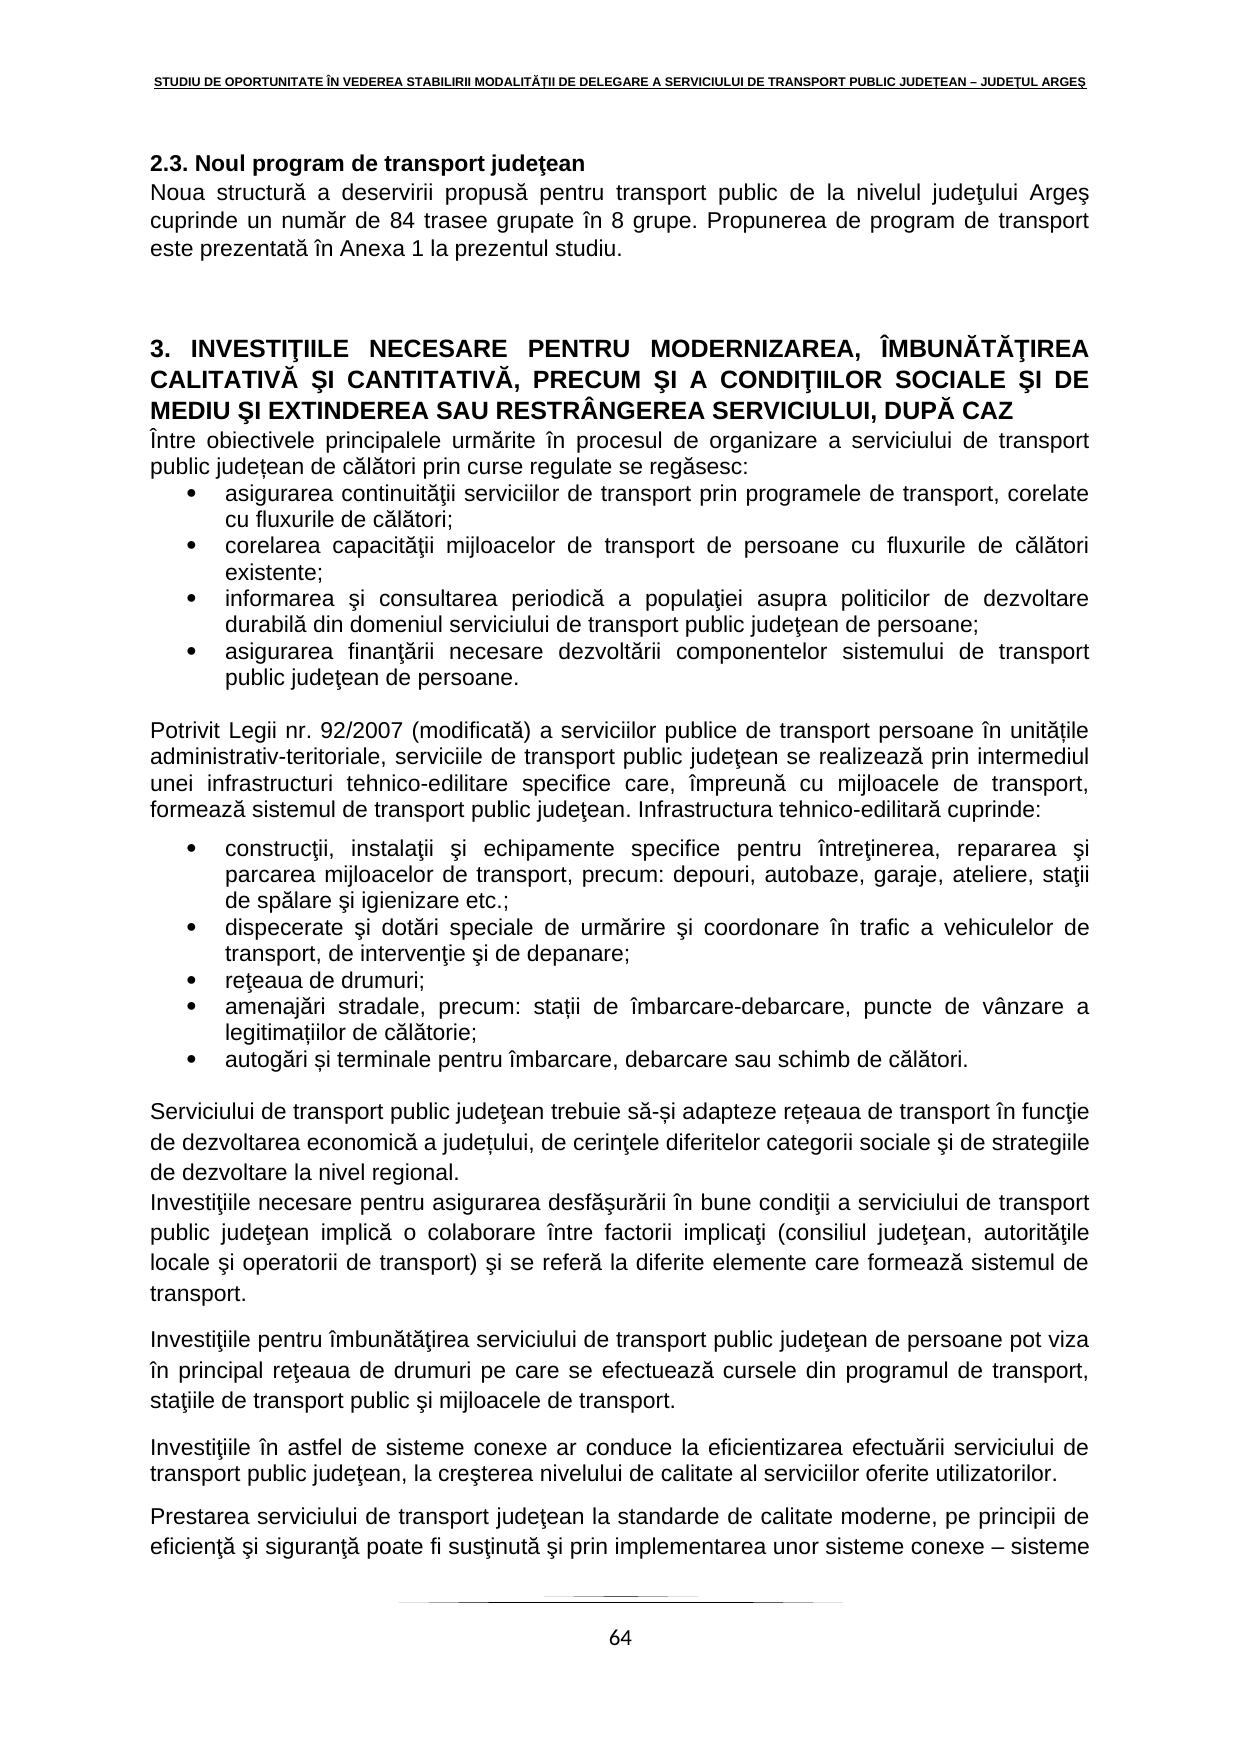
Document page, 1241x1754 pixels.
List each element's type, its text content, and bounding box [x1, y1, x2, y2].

text Potrivit Legii nr. 92/2007 (modificată) a serviciilor publice de transport persoane în unitățile administrativ-teritoriale, serviciile de transport public judeţean se realizează prin intermediul unei infrastructuri tehnico-edilitare specifice care, împreună cu mijloacele de transport, formează sistemul de transport public judeţean. Infrastructura tehnico-edilitară cuprinde: [150, 717, 1090, 822]
subtitle 3. INVESTIŢIILE NECESARE PENTRU MODERNIZAREA, ÎMBUNĂTĂŢIREA CALITATIVĂ ŞI CANTITATIVĂ, PRECUM ŞI A CONDIŢIILOR SOCIALE ŞI DE MEDIU ŞI EXTINDEREA SAU RESTRÂNGEREA SERVICIULUI, DUPĂ CAZ [150, 334, 1090, 425]
list asigurarea continuităţii serviciilor de transport prin programele de transport, corelate cu fluxurile de călători; [187, 480, 1090, 532]
list reţeaua de drumuri; [187, 967, 1090, 993]
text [150, 1503, 1090, 1560]
list autogări și terminale pentru îmbarcare, debarcare sau schimb de călători. [187, 1046, 1090, 1072]
list informarea şi consultarea periodică a populaţiei asupra politicilor de dezvoltare durabilă din domeniul serviciului de transport public judeţean de persoane; [187, 585, 1090, 638]
text Investiţiile pentru îmbunătăţirea serviciului de transport public judeţean de persoane pot viza în principal reţeaua de drumuri pe care se efectuează cursele din programul de transport, staţiile de transport public şi mijloacele de transport. [150, 1326, 1090, 1413]
text Noua structură a deservirii propusă pentru transport public de la nivelul judeţului Argeş cuprinde un număr de 84 trasee grupate în 8 grupe. Propunerea de program de transport este prezentată în Anexa 1 la prezentul studiu. [150, 178, 1090, 262]
text Serviciului de transport public judeţean trebuie să-și adapteze rețeaua de transport în funcţie de dezvoltarea economică a județului, de cerinţele diferitelor categorii sociale şi de strategiile de dezvoltare la nivel regional. [150, 1098, 1090, 1185]
list asigurarea finanţării necesare dezvoltării componentelor sistemului de transport public judeţean de persoane. [187, 638, 1090, 691]
list corelarea capacităţii mijloacelor de transport de persoane cu fluxurile de călători existente; [187, 532, 1090, 585]
text Investiţiile necesare pentru asigurarea desfăşurării în bune condiţii a serviciului de transport public judeţean implică o colaborare între factorii implicaţi (consiliul judeţean, autorităţile locale şi operatorii de transport) şi se referă la diferite elemente care formează sistemul de transport. [150, 1189, 1090, 1306]
subtitle 2.3. Noul program de transport judeţean [150, 150, 1090, 176]
list construcţii, instalaţii şi echipamente specifice pentru întreţinerea, repararea şi parcarea mijloacelor de transport, precum: depouri, autobaze, garaje, ateliere, staţii de spălare şi igienizare etc.; [187, 835, 1090, 914]
text Între obiectivele principalele urmărite în procesul de organizare a serviciului de transport public județean de călători prin curse regulate se regăsesc: [150, 427, 1090, 480]
list dispecerate şi dotări speciale de urmărire şi coordonare în trafic a vehiculelor de transport, de intervenţie şi de depanare; [187, 914, 1090, 967]
list amenajări stradale, precum: stații de îmbarcare-debarcare, puncte de vânzare a legitimațiilor de călătorie; [187, 993, 1090, 1046]
